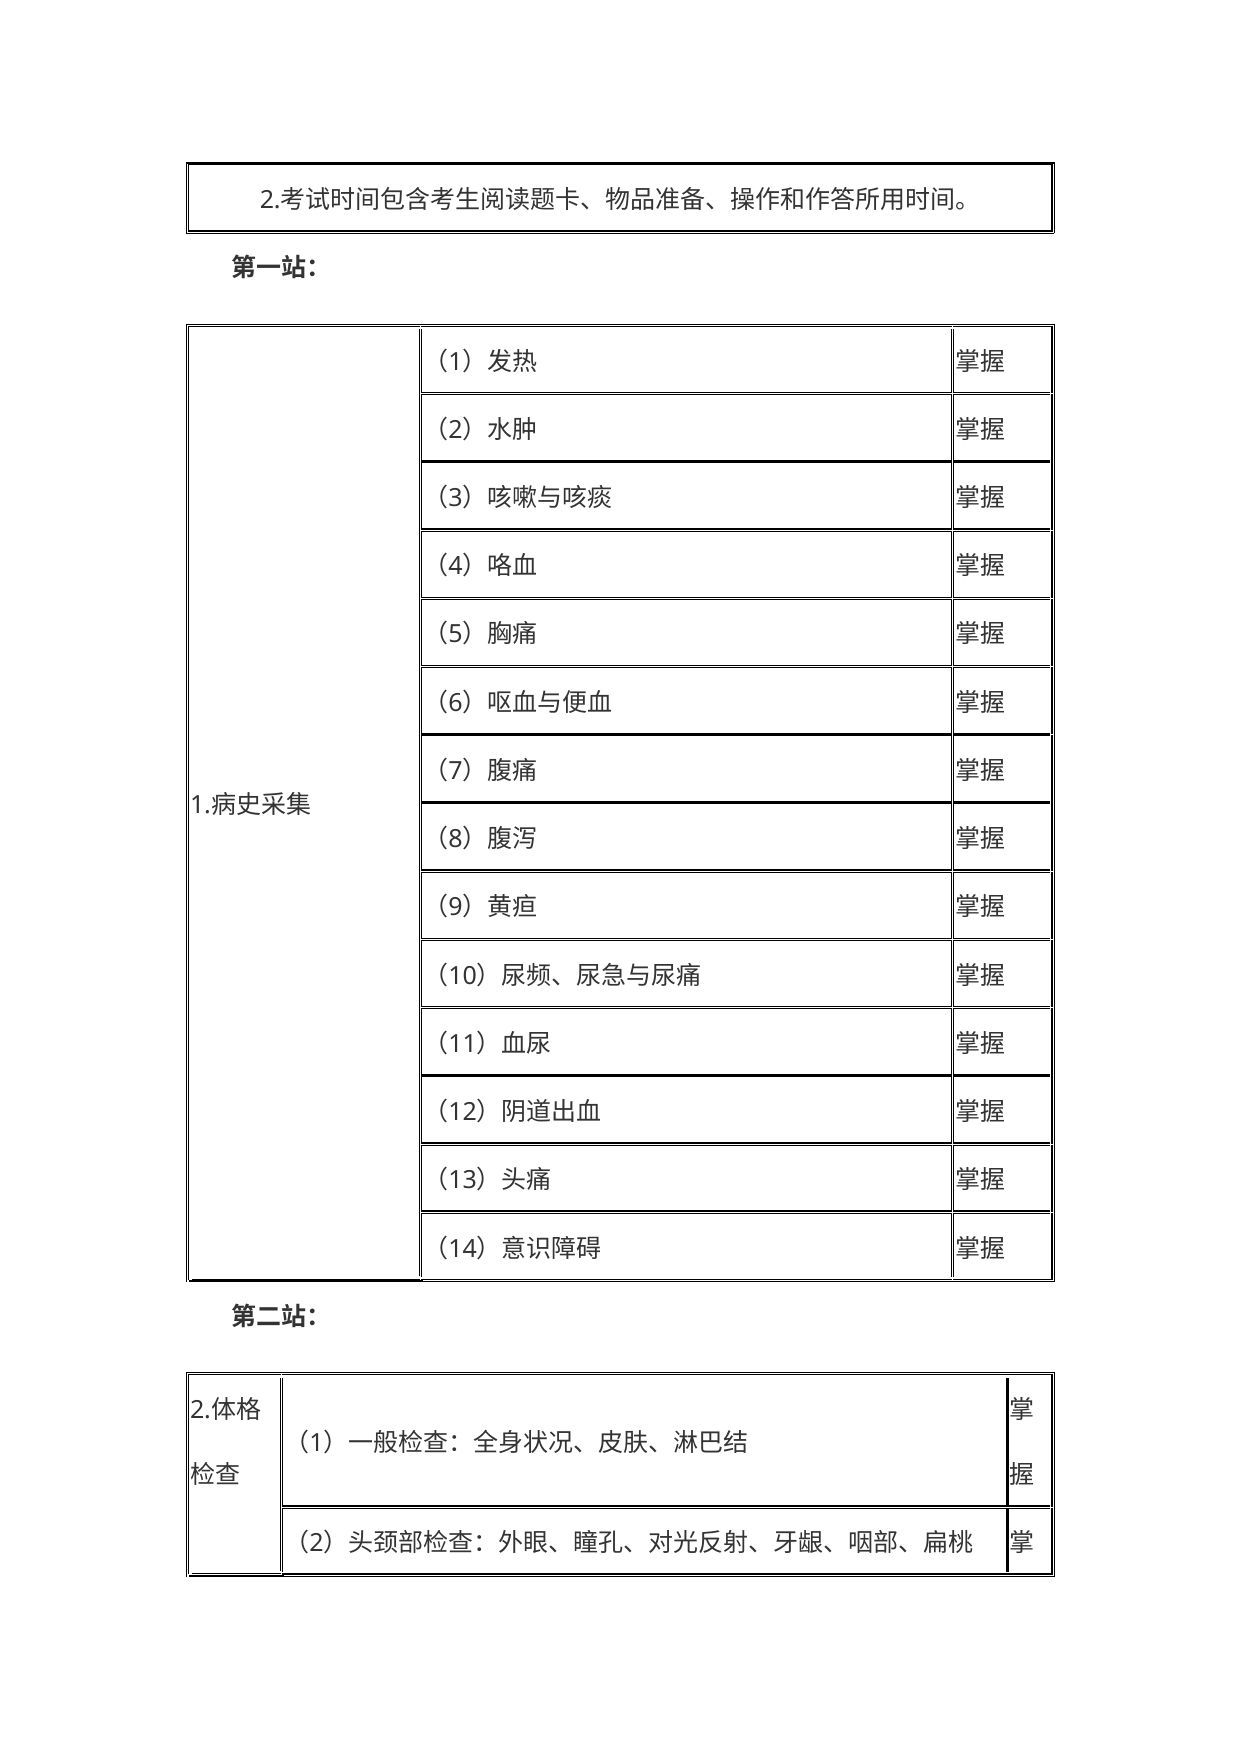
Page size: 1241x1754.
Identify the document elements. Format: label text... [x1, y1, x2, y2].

table_header （1）发热 [421, 327, 953, 392]
table_cell （2）水肿 [422, 395, 951, 460]
table_cell （6）呕血与便血 [422, 668, 951, 733]
table_cell 掌握 [954, 1142, 1052, 1210]
table_cell （13）头痛 [422, 1146, 951, 1210]
table_cell 掌握 [954, 528, 1052, 596]
table_cell 掌握 [954, 733, 1053, 801]
text 第二站： [187, 1282, 1053, 1347]
table_cell 掌握 [954, 460, 1051, 528]
table_cell （7）腹痛 [422, 736, 951, 801]
table_cell 掌握 [954, 596, 1052, 664]
table_header （1）一般检查：全身状况、皮肤、淋巴结 [282, 1375, 1007, 1505]
table_cell （11）血尿 [422, 1009, 951, 1074]
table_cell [189, 165, 1051, 230]
table_cell 掌握 [954, 1074, 1051, 1142]
table_header 1.病史采集 [189, 327, 421, 1279]
table_cell 掌握 [954, 938, 1052, 1006]
table_cell 掌握 [954, 869, 1052, 937]
table_header 掌握 [953, 327, 1051, 392]
table_cell 掌握 [954, 665, 1052, 733]
table_header 掌握 [1007, 1375, 1051, 1505]
table_cell （5）胸痛 [422, 600, 951, 664]
table_header 2.体格检查 [189, 1375, 282, 1573]
table_cell （8）腹泻 [422, 804, 951, 869]
table_cell （4）咯血 [422, 532, 951, 596]
table_cell （9）黄疸 [422, 873, 951, 937]
text 第一站： [187, 234, 1053, 298]
table_cell （12）阴道出血 [422, 1077, 951, 1142]
table_cell 掌握 [954, 801, 1051, 869]
table_cell 掌握 [1007, 1505, 1052, 1573]
table_cell （10）尿频、尿急与尿痛 [422, 941, 951, 1006]
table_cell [282, 1509, 1007, 1573]
table_cell （3）咳嗽与咳痰 [422, 463, 951, 528]
table_cell 掌握 [953, 1210, 1052, 1279]
table_cell 掌握 [953, 1006, 1053, 1074]
table_cell （14）意识障碍 [421, 1214, 953, 1279]
table_cell 掌握 [953, 392, 1053, 460]
